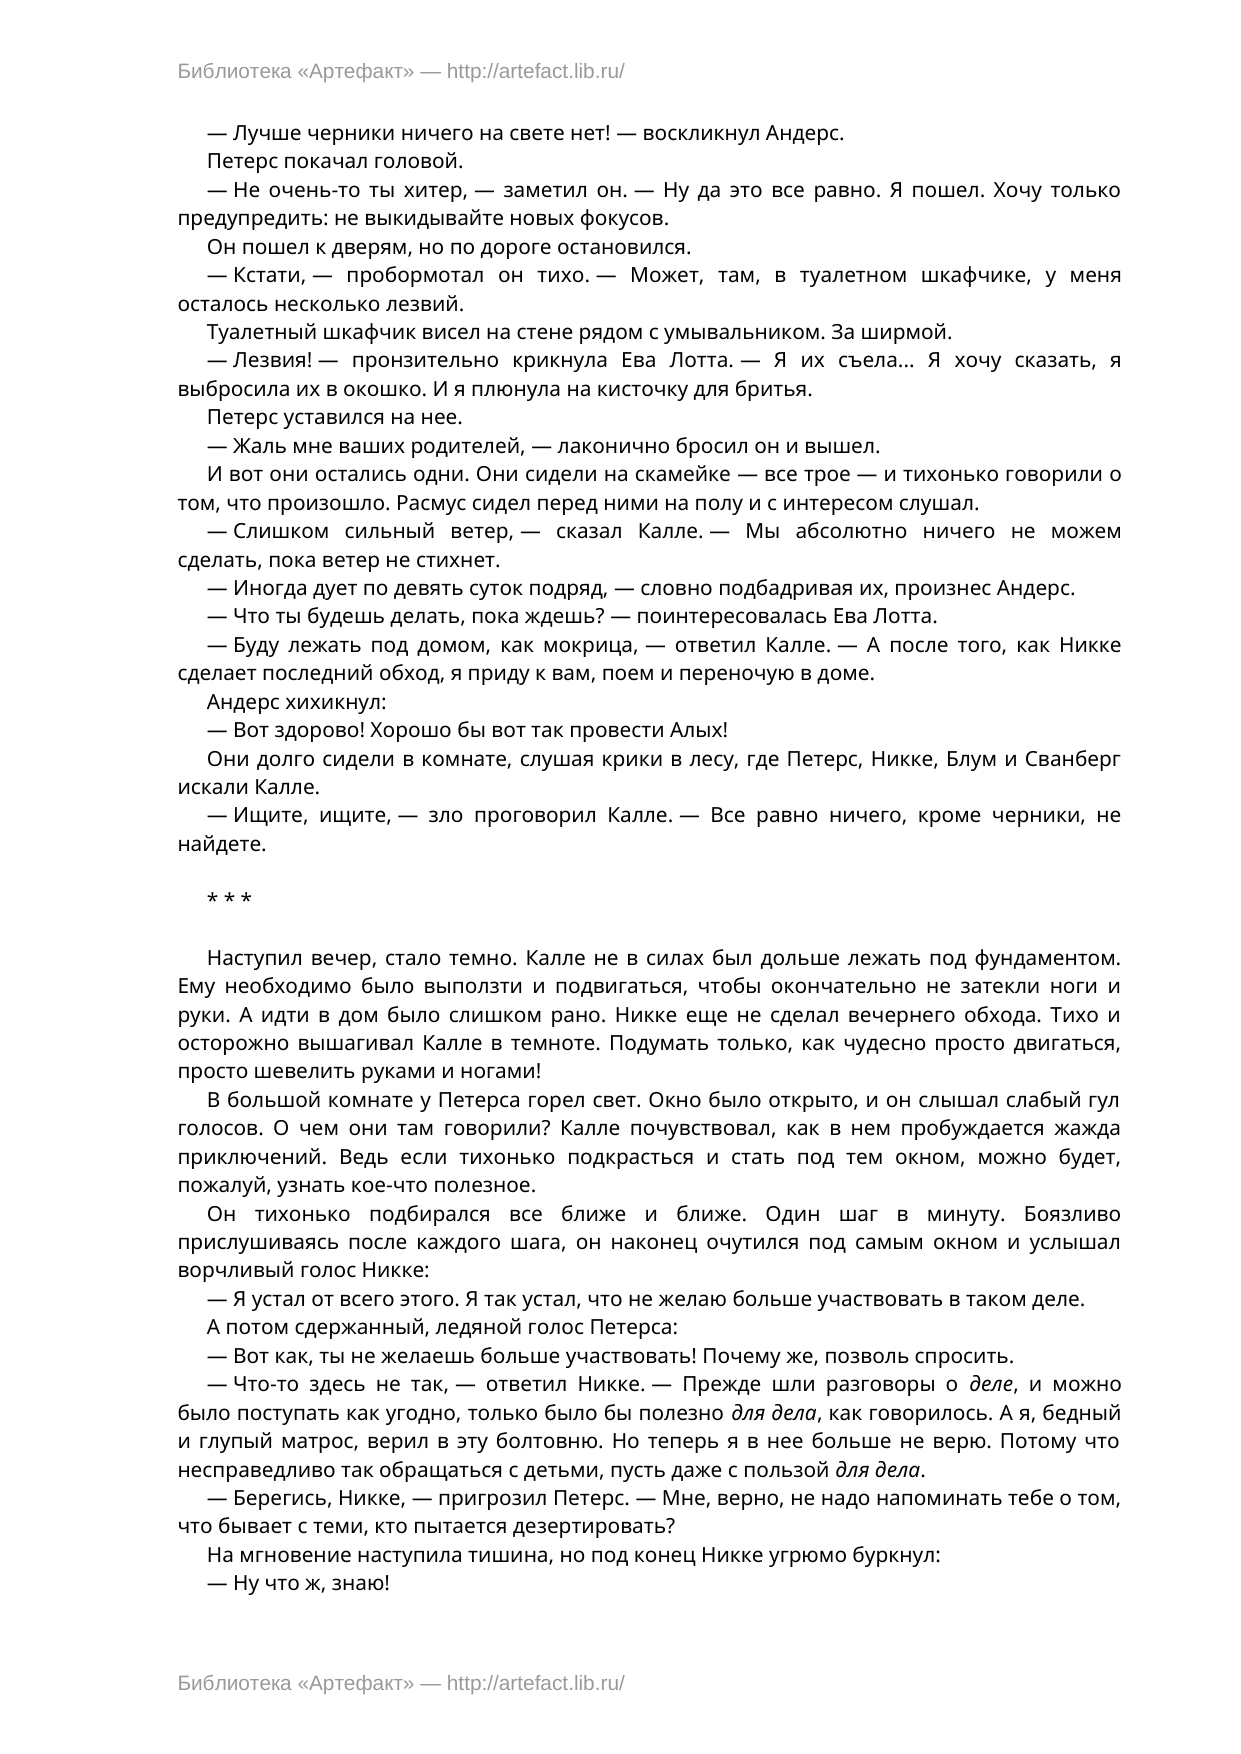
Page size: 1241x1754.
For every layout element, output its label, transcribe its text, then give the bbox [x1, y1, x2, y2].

text — Что ты будешь делать, пока ждешь? — поинтересовалась Ева Лотта. [177, 602, 1122, 630]
text Он пошел к дверям, но по дороге остановился. [177, 232, 1122, 260]
subtitle * * * [177, 886, 1122, 914]
text — Ищите, ищите, — зло проговорил Калле. — Все равно ничего, кроме черники, не найдете. [177, 801, 1122, 857]
text — Берегись, Никке, — пригрозил Петерс. — Мне, верно, не надо напоминать тебе о том, что бывает с теми, кто пытается дезертировать? [177, 1483, 1122, 1540]
text — Буду лежать под домом, как мокрица, — ответил Калле. — А после того, как Никке сделает последний обход, я приду к вам, поем и переночую в доме. [177, 630, 1122, 687]
text — Слишком сильный ветер, — сказал Калле. — Мы абсолютно ничего не можем сделать, пока ветер не стихнет. [177, 516, 1122, 573]
text — Кстати, — пробормотал он тихо. — Может, там, в туалетном шкафчике, у меня осталось несколько лезвий. [177, 260, 1122, 317]
text — Ну что ж, знаю! [177, 1568, 1122, 1597]
text В большой комнате у Петерса горел свет. Окно было открыто, и он слышал слабый гул голосов. О чем они там говорили? Калле почувствовал, как в нем пробуждается жажда приключений. Ведь если тихонько подкрасться и стать под тем окном, можно будет, пожалуй, узнать кое-что полезное. [177, 1085, 1122, 1199]
text На мгновение наступила тишина, но под конец Никке угрюмо буркнул: [177, 1540, 1122, 1568]
text Туалетный шкафчик висел на стене рядом с умывальником. За ширмой. [177, 317, 1122, 346]
text Петерс покачал головой. [177, 147, 1122, 175]
text И вот они остались одни. Они сидели на скамейке — все трое — и тихонько говорили о том, что произошло. Расмус сидел перед ними на полу и с интересом слушал. [177, 459, 1122, 516]
text Петерс уставился на нее. [177, 402, 1122, 431]
text — Лучше черники ничего на свете нет! — воскликнул Андерс. [177, 118, 1122, 147]
text — Вот здорово! Хорошо бы вот так провести Алых! [177, 715, 1122, 744]
text Наступил вечер, стало темно. Калле не в силах был дольше лежать под фундаментом. Ему необходимо было выползти и подвигаться, чтобы окончательно не затекли ноги и руки. А идти в дом было слишком рано. Никке еще не сделал вечернего обхода. Тихо и осторожно вышагивал Калле в темноте. Подумать только, как чудесно просто двигаться, просто шевелить руками и ногами! [177, 943, 1122, 1085]
text Они долго сидели в комнате, слушая крики в лесу, где Петерс, Никке, Блум и Сванберг искали Калле. [177, 744, 1122, 801]
text — Что-то здесь не так, — ответил Никке. — Прежде шли разговоры о деле, и можно было поступать как угодно, только было бы полезно для дела, как говорилось. А я, бедный и глупый матрос, верил в эту болтовню. Но теперь я в нее больше не верю. Потому что несправедливо так обращаться с детьми, пусть даже с пользой для дела. [177, 1369, 1122, 1483]
text А потом сдержанный, ледяной голос Петерса: [177, 1312, 1122, 1341]
text — Иногда дует по девять суток подряд, — словно подбадривая их, произнес Андерс. [177, 573, 1122, 602]
text — Лезвия! — пронзительно крикнула Ева Лотта. — Я их съела... Я хочу сказать, я выбросила их в окошко. И я плюнула на кисточку для бритья. [177, 346, 1122, 402]
text — Не очень-то ты хитер, — заметил он. — Ну да это все равно. Я пошел. Хочу только предупредить: не выкидывайте новых фокусов. [177, 175, 1122, 232]
text — Жаль мне ваших родителей, — лаконично бросил он и вышел. [177, 431, 1122, 459]
text Андерс хихикнул: [177, 687, 1122, 715]
text — Я устал от всего этого. Я так устал, что не желаю больше участвовать в таком деле. [177, 1284, 1122, 1312]
text — Вот как, ты не желаешь больше участвовать! Почему же, позволь спросить. [177, 1341, 1122, 1369]
text Он тихонько подбирался все ближе и ближе. Один шаг в минуту. Боязливо прислушиваясь после каждого шага, он наконец очутился под самым окном и услышал ворчливый голос Никке: [177, 1199, 1122, 1284]
